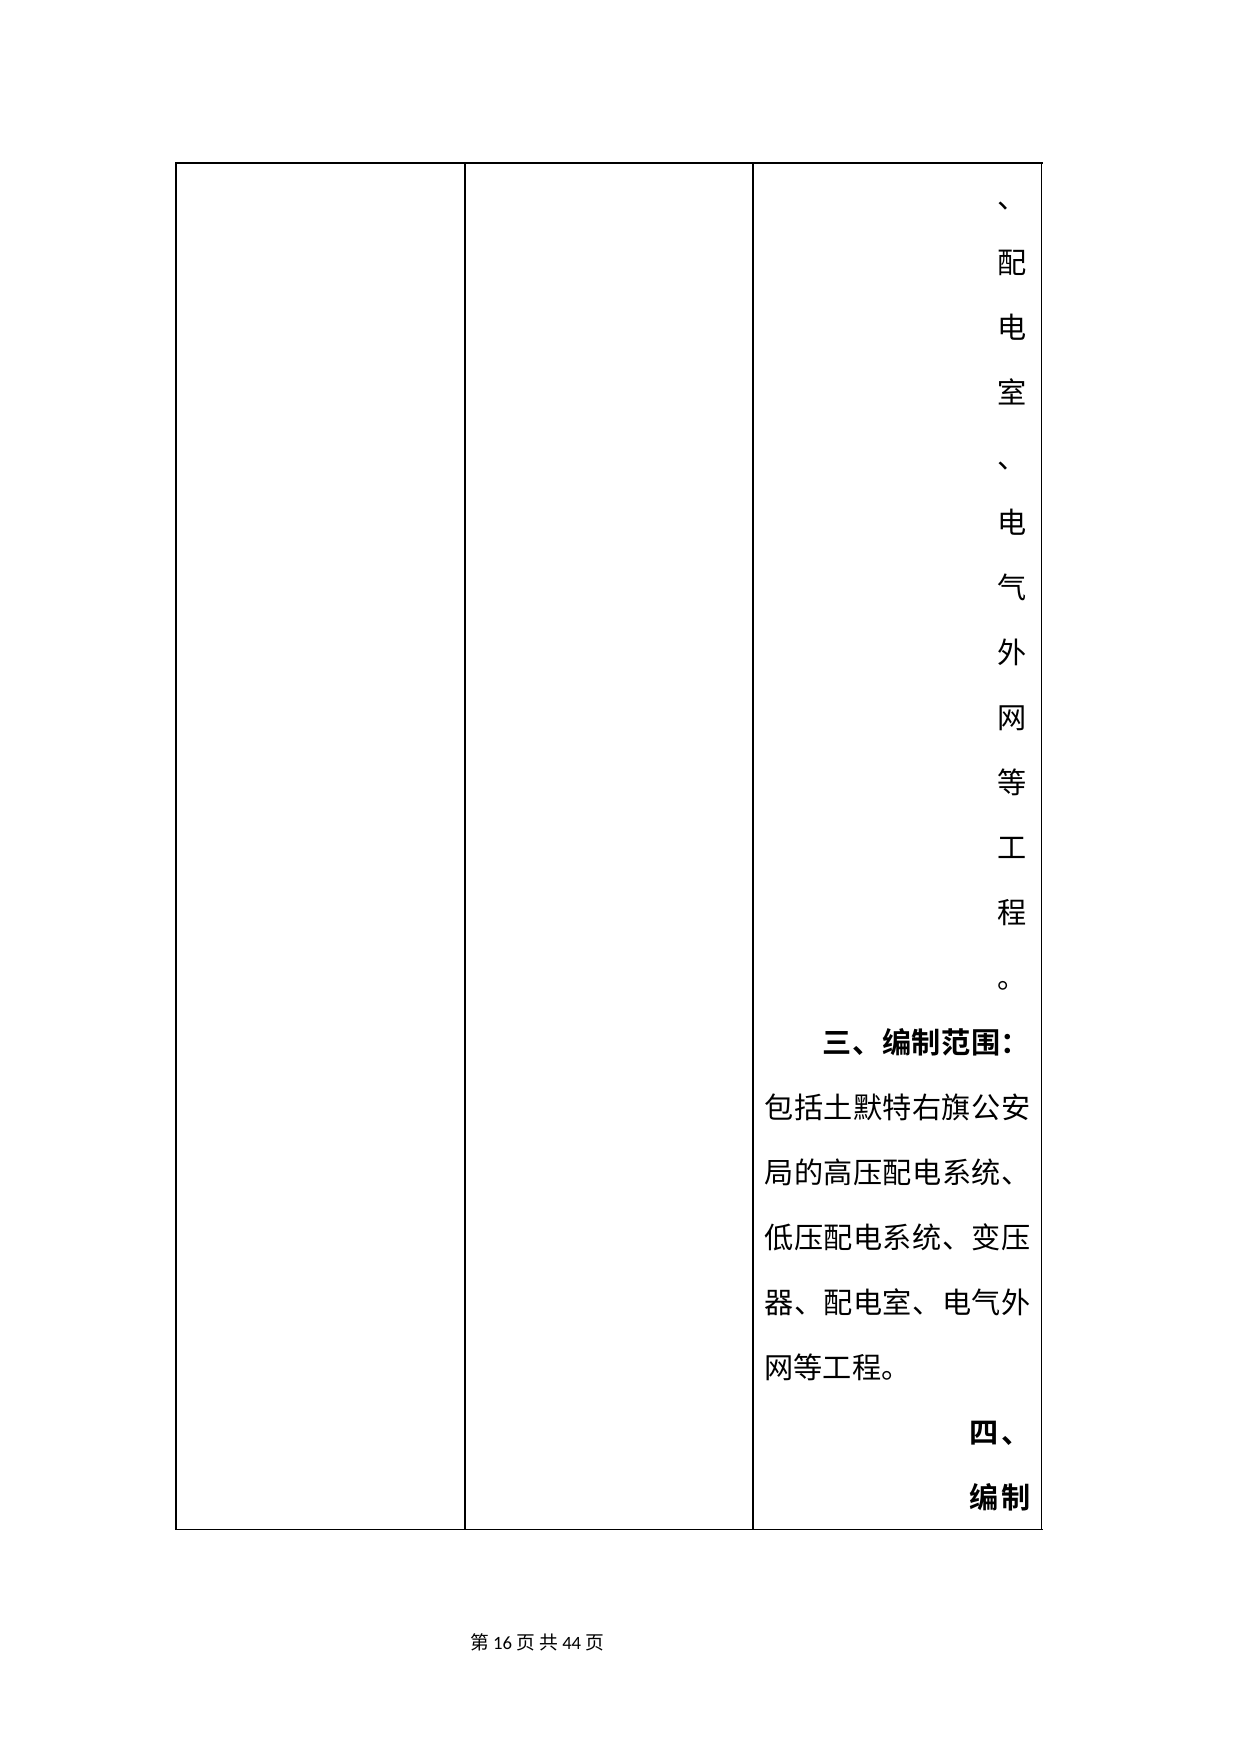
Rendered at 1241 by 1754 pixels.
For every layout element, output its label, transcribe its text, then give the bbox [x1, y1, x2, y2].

table_cell 1 [177, 164, 464, 1528]
table_cell [466, 164, 752, 1528]
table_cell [754, 164, 1041, 1528]
